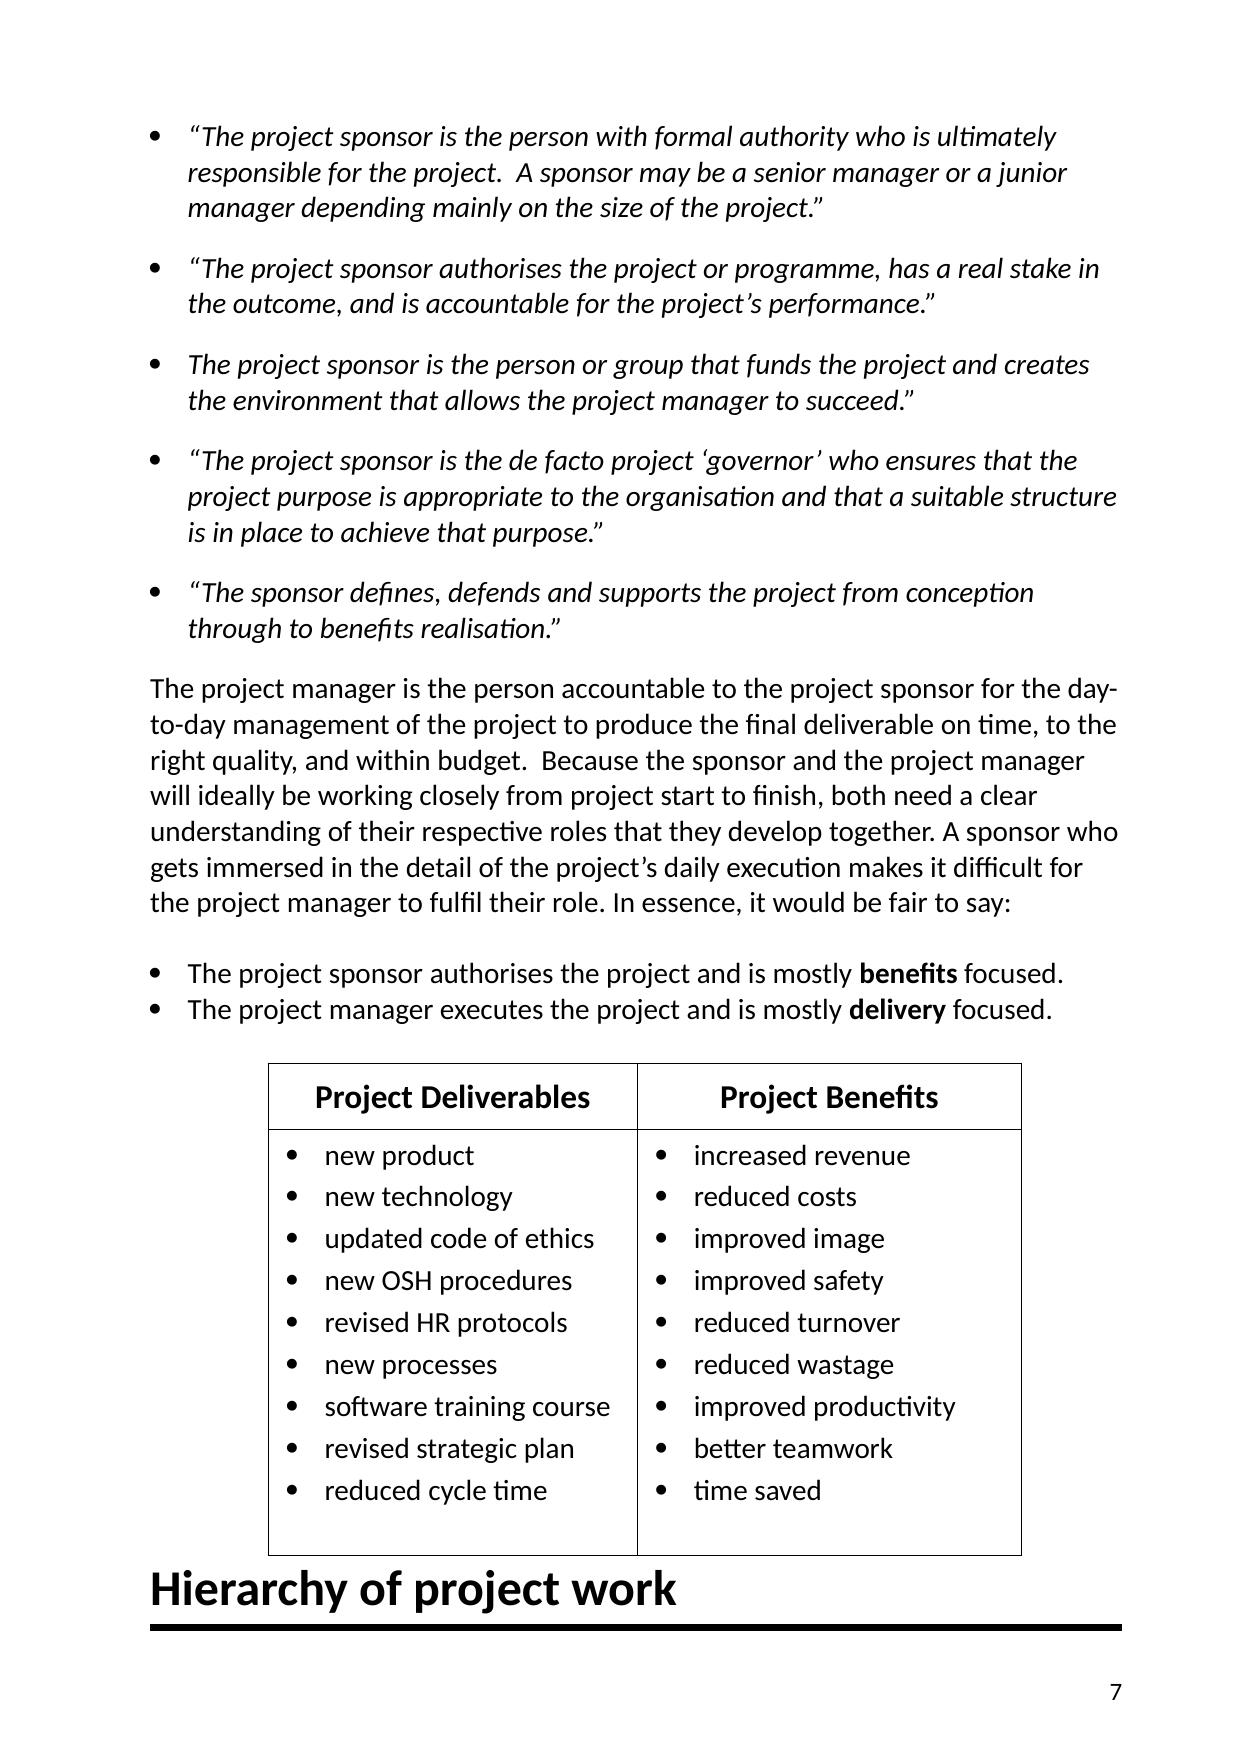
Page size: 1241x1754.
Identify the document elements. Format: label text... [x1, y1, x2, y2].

list “The project sponsor is the de facto project ‘governor’ who ensures that the project purpose is appropriate to the organisation and that a suitable structure is in place to achieve that purpose.” [150, 442, 1122, 549]
list “The project sponsor is the person with formal authority who is ultimately responsible for the project. A sponsor may be a senior manager or a junior manager depending mainly on the size of the project.” [150, 118, 1122, 225]
list The project sponsor authorises the project and is mostly benefits focused. [150, 956, 1122, 991]
list The project sponsor is the person or group that funds the project and creates the environment that allows the project manager to succeed.” [150, 346, 1122, 417]
table_header Project Deliverables [269, 1064, 637, 1129]
table_cell increased revenue reduced costs improved image improved safety reduced turnover reduced wastage improved productivity better teamwork time saved [638, 1130, 1021, 1555]
text The project manager is the person accountable to the project sponsor for the day-to-day management of the project to produce the final deliverable on time, to the right quality, and within budget. Because the sponsor and the project manager will ideally be working closely from project start to finish, both need a clear understanding of their respective roles that they develop together. A sponsor who gets immersed in the detail of the project’s daily execution makes it difficult for the project manager to fulfil their role. In essence, it would be fair to say: [150, 671, 1122, 920]
list “The sponsor defines, defends and supports the project from conception through to benefits realisation.” [150, 574, 1122, 646]
title Hierarchy of project work [150, 1556, 1122, 1624]
list The project manager executes the project and is mostly delivery focused. [150, 991, 1122, 1027]
table_cell new product new technology updated code of ethics new OSH procedures revised HR protocols new processes software training course revised strategic plan reduced cycle time [269, 1130, 637, 1555]
list “The project sponsor authorises the project or programme, has a real stake in the outcome, and is accountable for the project’s performance.” [150, 250, 1122, 321]
table_header Project Benefits [638, 1064, 1021, 1129]
